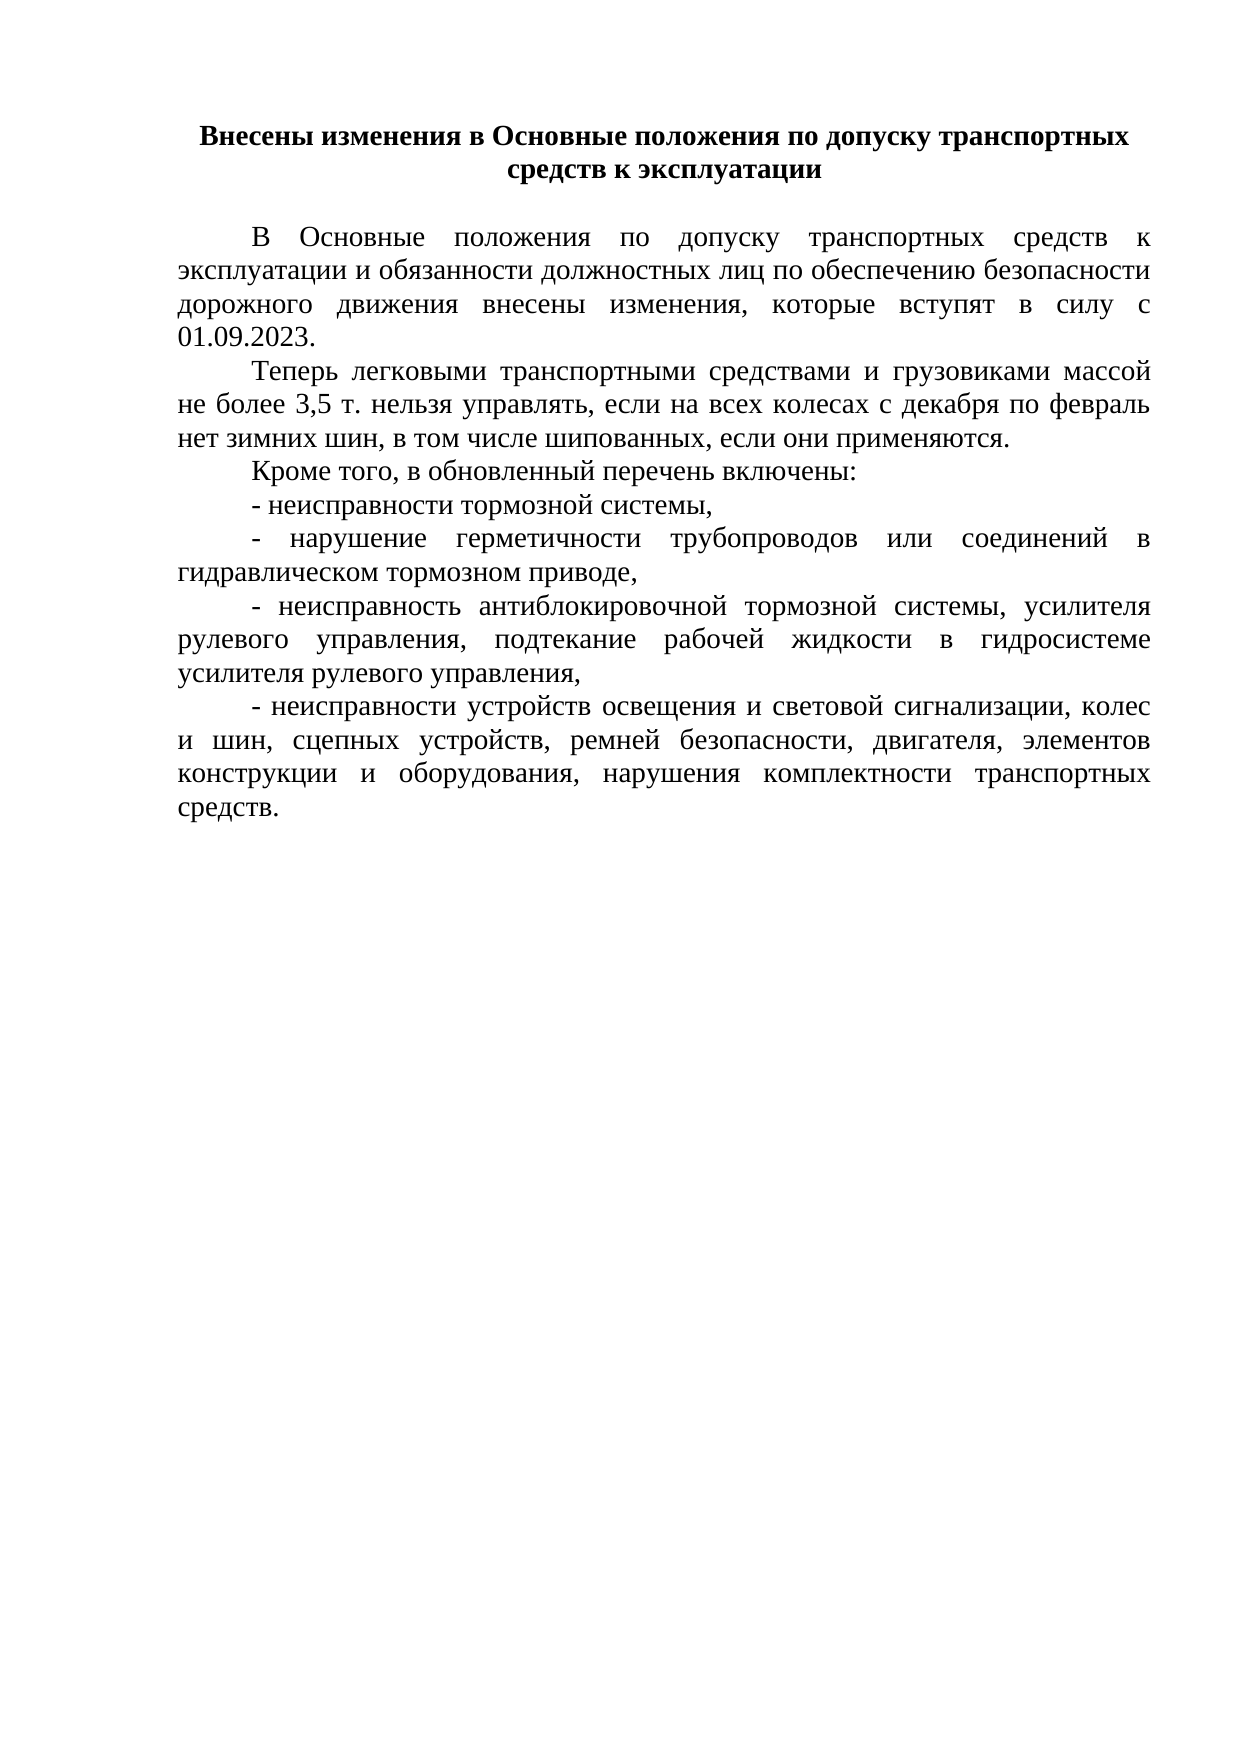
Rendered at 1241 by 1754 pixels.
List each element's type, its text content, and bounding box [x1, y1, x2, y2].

text Кроме того, в обновленный перечень включены: [177, 453, 1152, 487]
text - неисправности тормозной системы, [177, 487, 1152, 521]
text - неисправности устройств освещения и световой сигнализации, колес и шин, сцепных устройств, ремней безопасности, двигателя, элементов конструкции и оборудования, нарушения комплектности транспортных средств. [177, 688, 1152, 822]
text - неисправность антиблокировочной тормозной системы, усилителя рулевого управления, подтекание рабочей жидкости в гидросистеме усилителя рулевого управления, [177, 588, 1152, 688]
text - нарушение герметичности трубопроводов или соединений в гидравлическом тормозном приводе, [177, 521, 1152, 588]
text Внесены изменения в Основные положения по допуску транспортных средств к эксплуатации [177, 118, 1152, 185]
text В Основные положения по допуску транспортных средств к эксплуатации и обязанности должностных лиц по обеспечению безопасности дорожного движения внесены изменения, которые вступят в силу с 01.09.2023. [177, 219, 1152, 353]
text Теперь легковыми транспортными средствами и грузовиками массой не более 3,5 т. нельзя управлять, если на всех колесах с декабря по февраль нет зимних шин, в том числе шипованных, если они применяются. [177, 353, 1152, 453]
